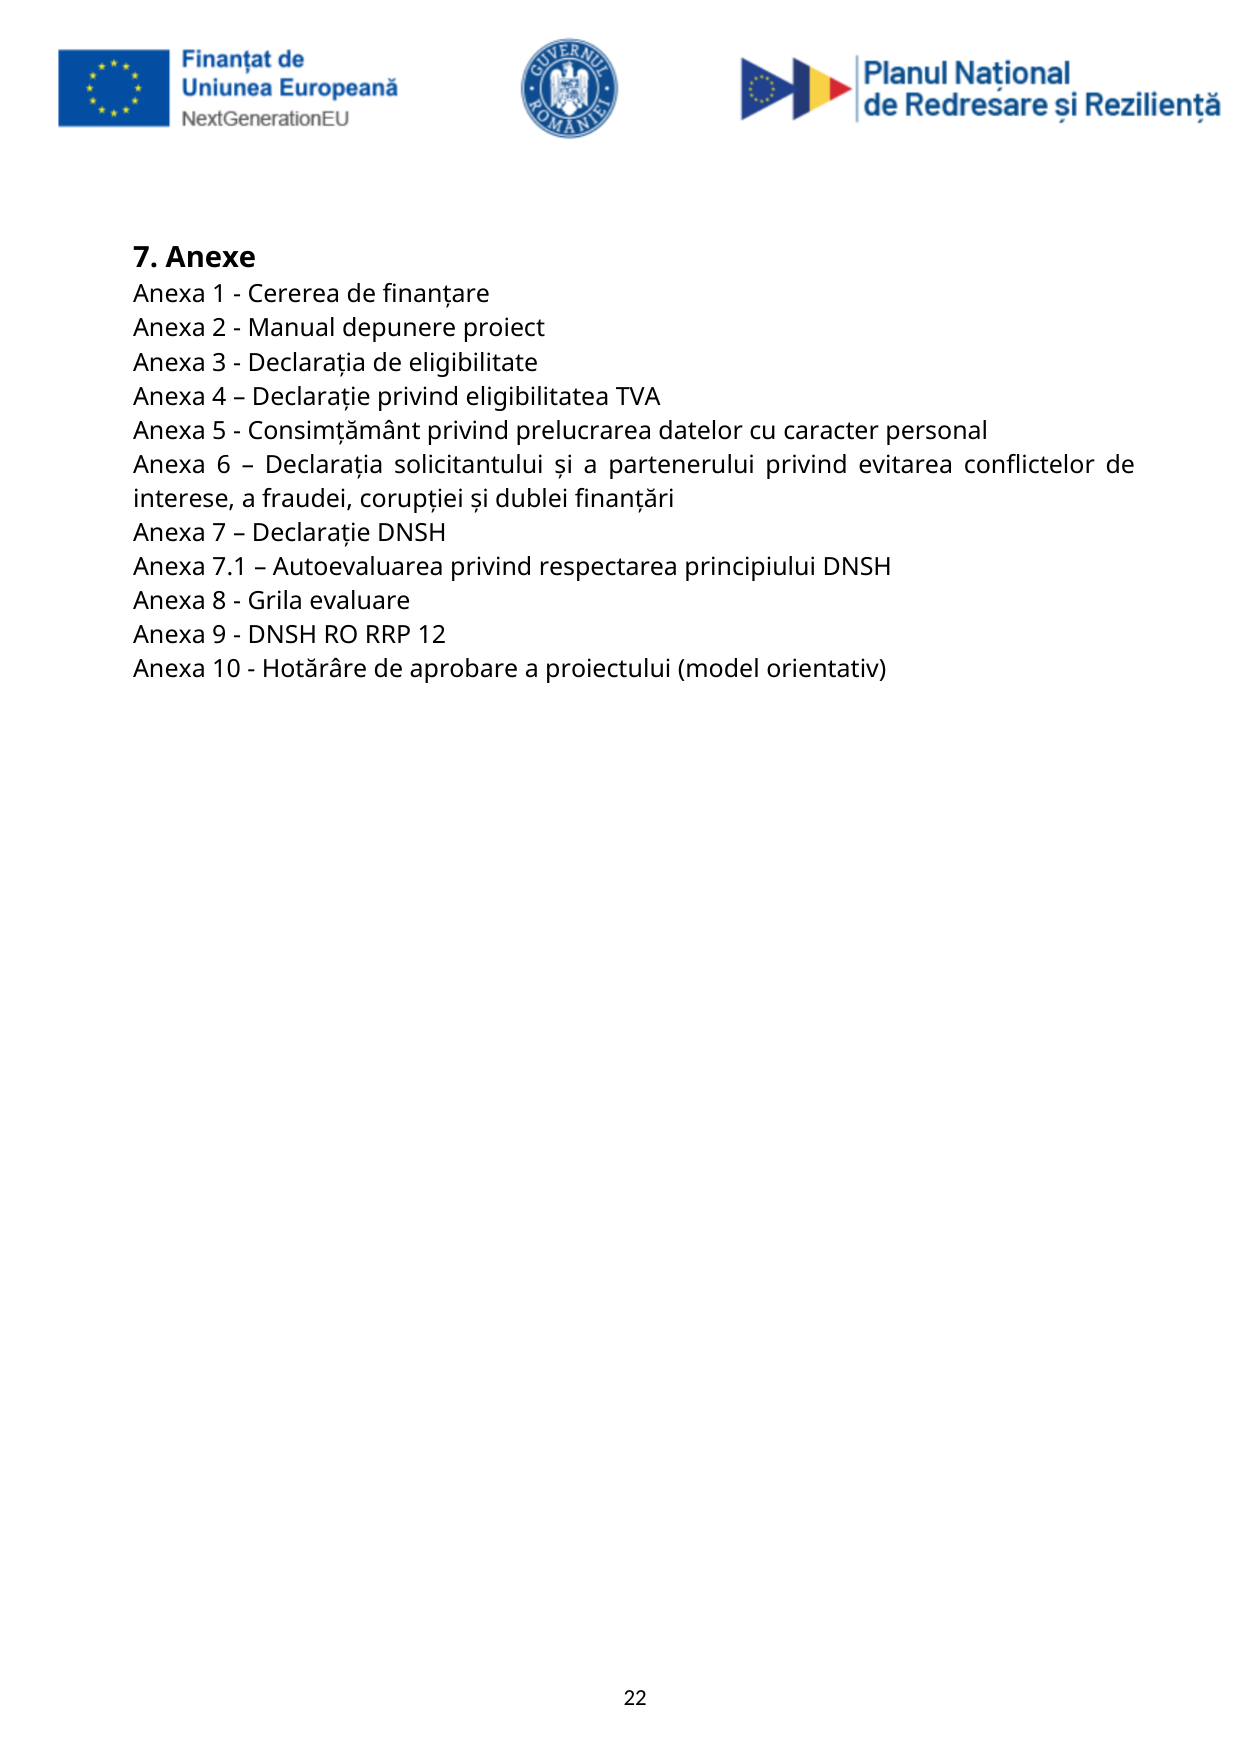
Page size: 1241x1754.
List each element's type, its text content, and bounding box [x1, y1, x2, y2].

text Anexa 10 - Hotărâre de aprobare a proiectului (model orientativ) [133, 651, 1137, 685]
text Anexa 6 – Declarația solicitantului și a partenerului privind evitarea conflictelor de interese, a fraudei, corupției și dublei finanțări [133, 446, 1137, 514]
text Anexa 5 - Consimțământ privind prelucrarea datelor cu caracter personal [133, 412, 1137, 446]
text Anexa 3 - Declarația de eligibilitate [133, 344, 1137, 378]
text Anexa 1 - Cererea de finanțare [133, 276, 1137, 310]
text Anexa 8 - Grila evaluare [133, 583, 1137, 617]
text Anexa 2 - Manual depunere proiect [133, 310, 1137, 344]
text Anexa 7 – Declarație DNSH [133, 514, 1137, 548]
text Anexa 9 - DNSH RO RRP 12 [133, 617, 1137, 651]
picture [0, 17, 1228, 162]
text Anexa 4 – Declarație privind eligibilitatea TVA [133, 378, 1137, 412]
text Anexa 7.1 – Autoevaluarea privind respectarea principiului DNSH [133, 548, 1137, 583]
list 7. Anexe [133, 236, 1137, 276]
